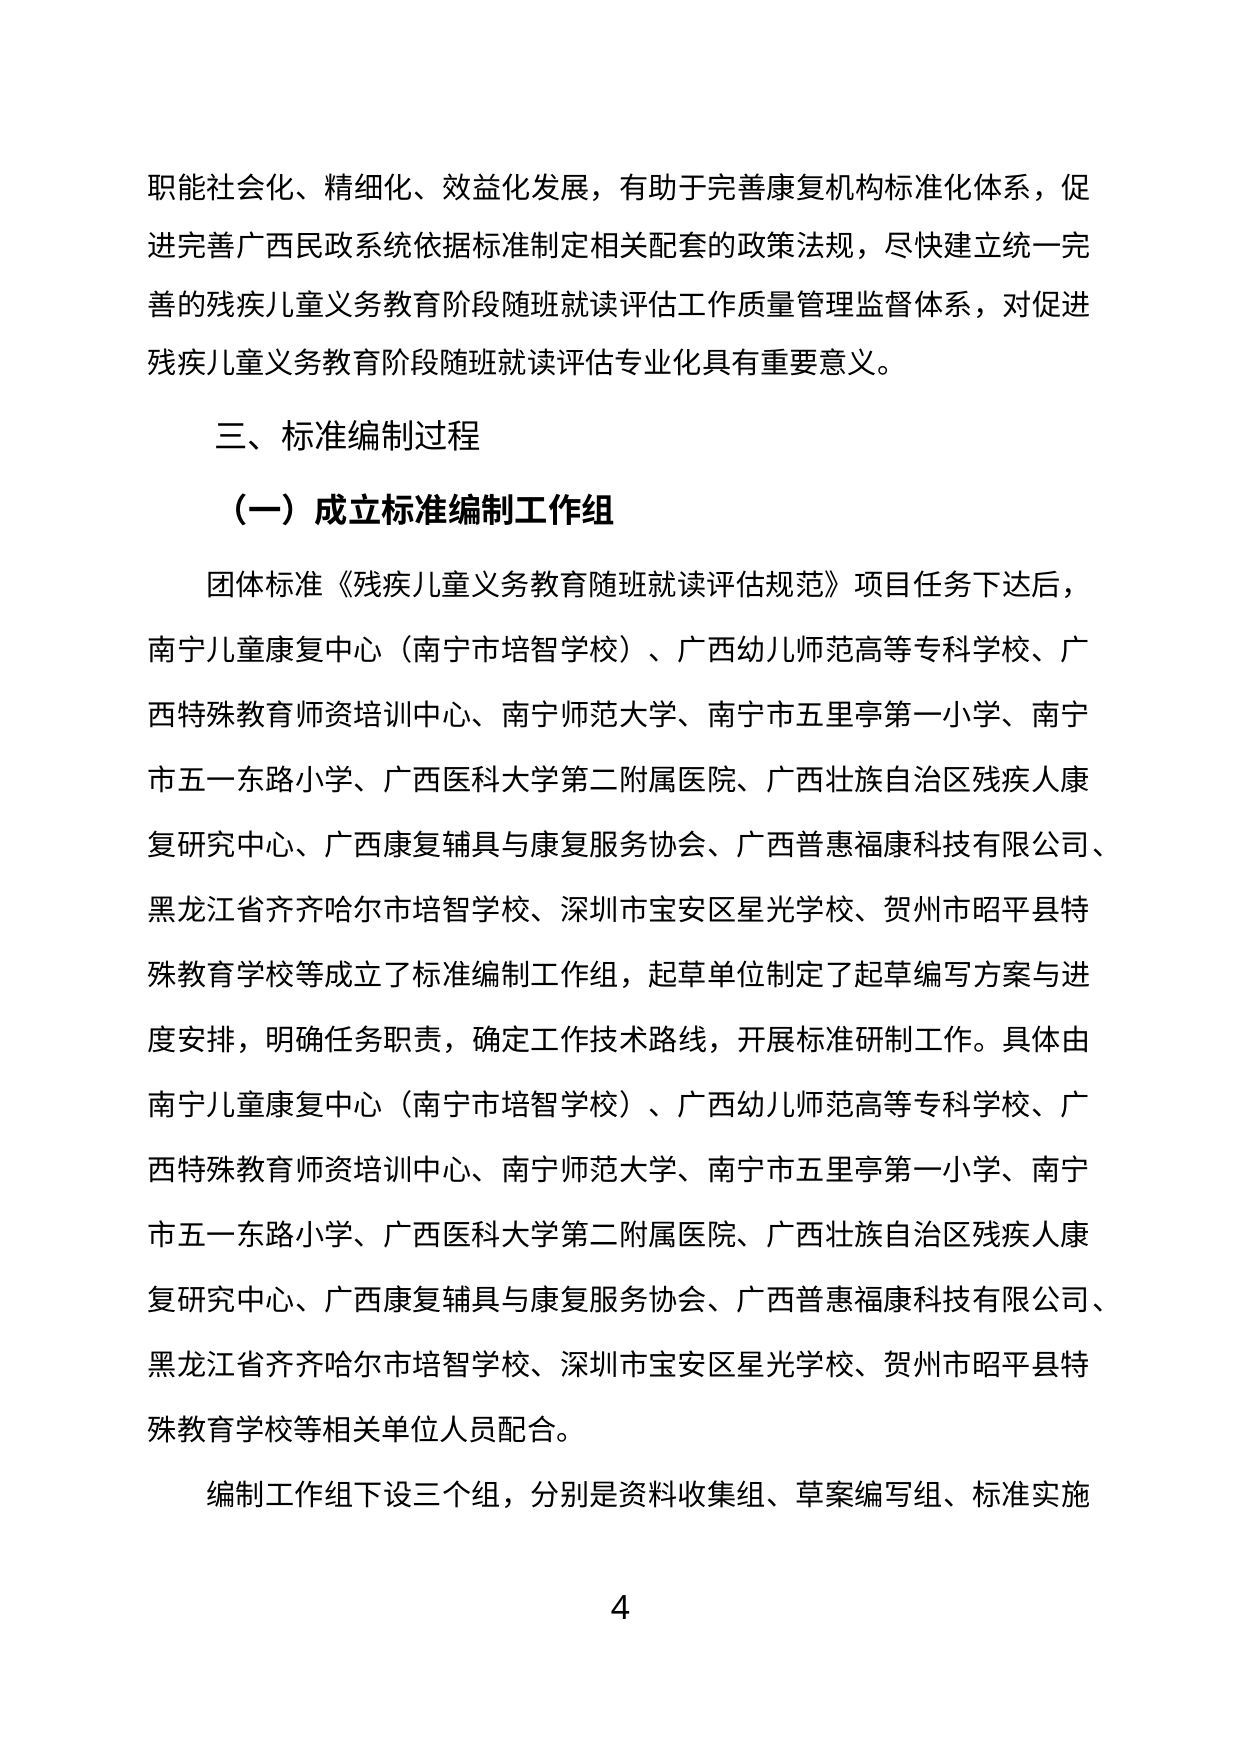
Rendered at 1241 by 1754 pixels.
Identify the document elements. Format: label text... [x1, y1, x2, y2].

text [148, 152, 1093, 385]
text 团体标准《残疾儿童义务教育随班就读评估规范》项目任务下达后，南宁儿童康复中心（南宁市培智学校）、广西幼儿师范高等专科学校、广西特殊教育师资培训中心、南宁师范大学、南宁市五里亭第一小学、南宁市五一东路小学、广西医科大学第二附属医院、广西壮族自治区残疾人康复研究中心、广西康复辅具与康复服务协会、广西普惠福康科技有限公司、黑龙江省齐齐哈尔市培智学校、深圳市宝安区星光学校、贺州市昭平县特殊教育学校等成立了标准编制工作组，起草单位制定了起草编写方案与进度安排，明确任务职责，确定工作技术路线，开展标准研制工作。具体由南宁儿童康复中心（南宁市培智学校）、广西幼儿师范高等专科学校、广西特殊教育师资培训中心、南宁师范大学、南宁市五里亭第一小学、南宁市五一东路小学、广西医科大学第二附属医院、广西壮族自治区残疾人康复研究中心、广西康复辅具与康复服务协会、广西普惠福康科技有限公司、黑龙江省齐齐哈尔市培智学校、深圳市宝安区星光学校、贺州市昭平县特殊教育学校等相关单位人员配合。 [148, 551, 1093, 1461]
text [148, 1461, 1093, 1526]
text （一）成立标准编制工作组 [148, 476, 1093, 534]
text 三、标准编制过程 [148, 401, 1093, 460]
